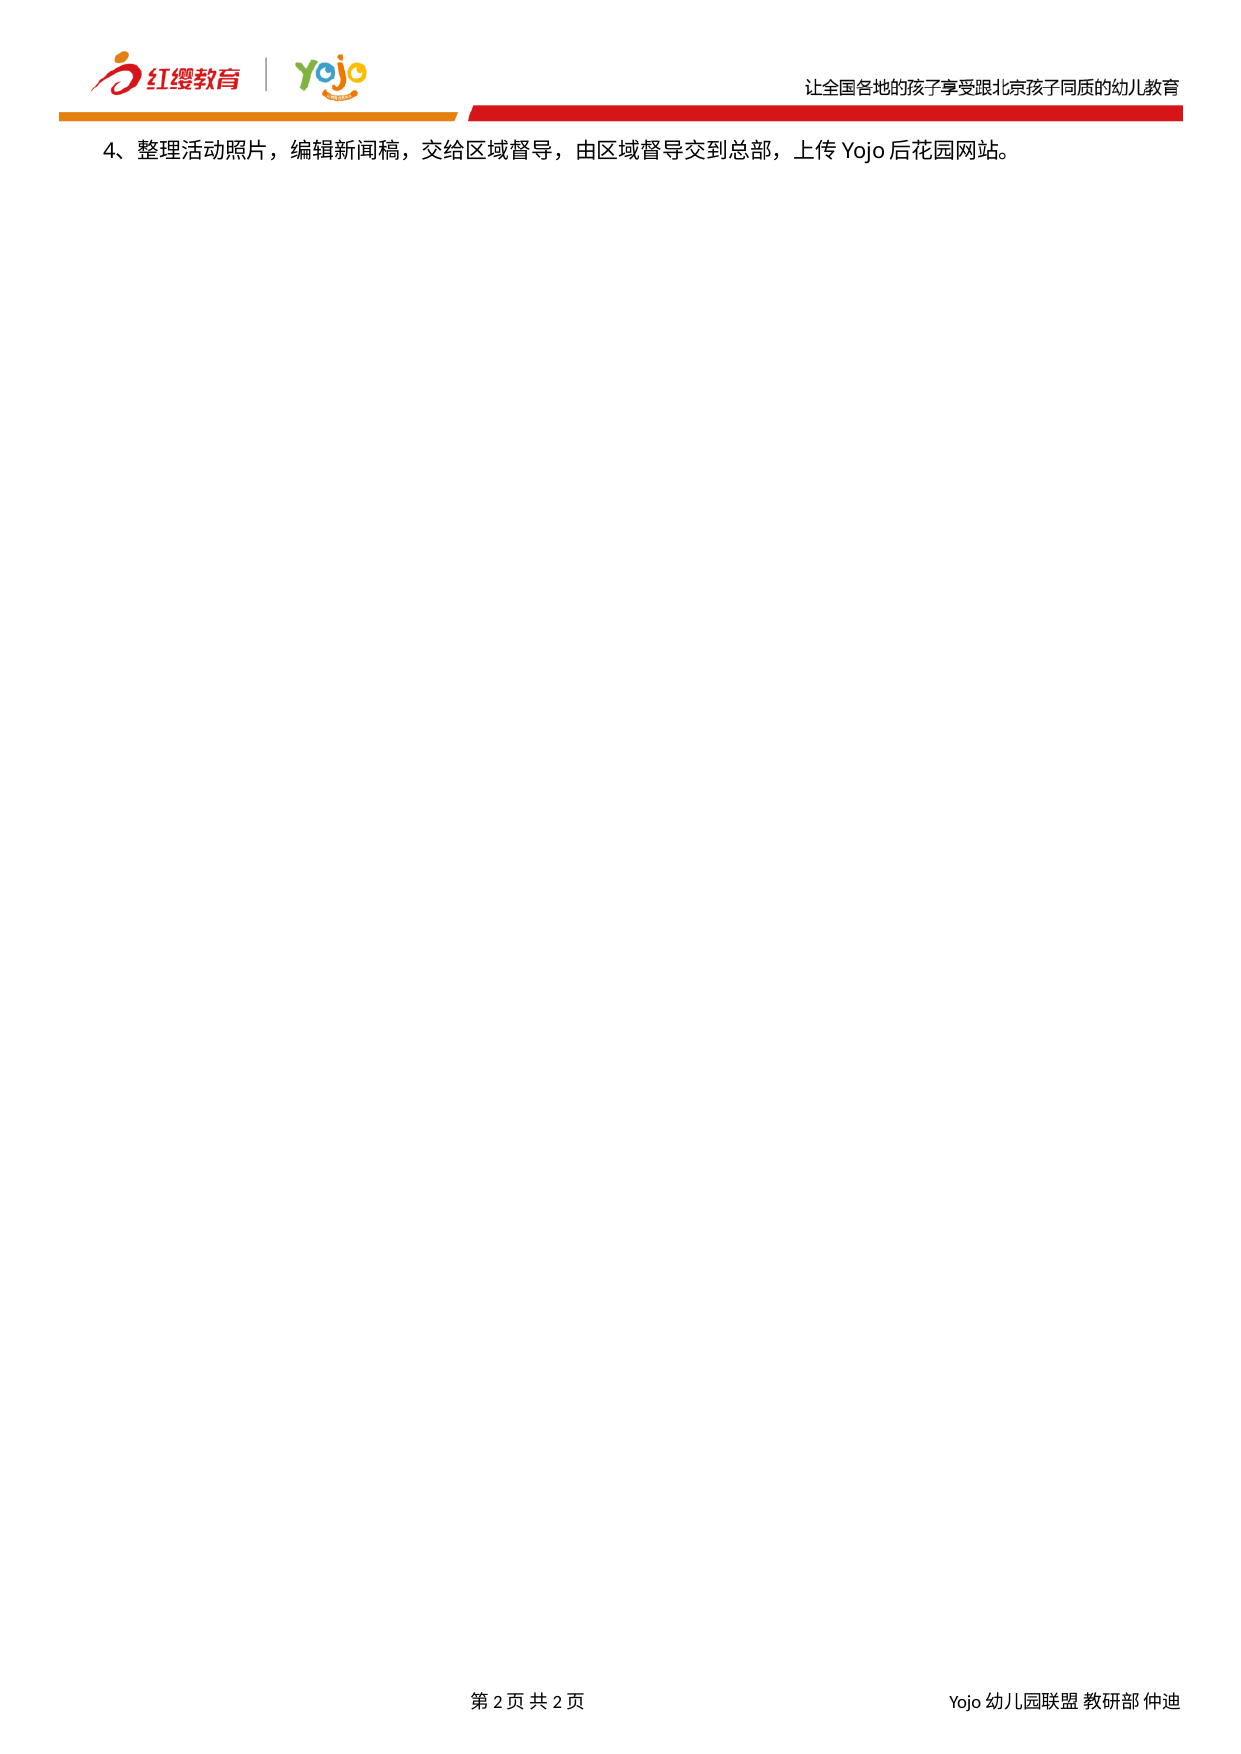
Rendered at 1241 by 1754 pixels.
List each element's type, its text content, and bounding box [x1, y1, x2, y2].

picture [59, 31, 1183, 132]
text 4、整理活动照片，编辑新闻稿，交给区域督导，由区域督导交到总部，上传Yojo后花园网站。 [59, 133, 1181, 165]
